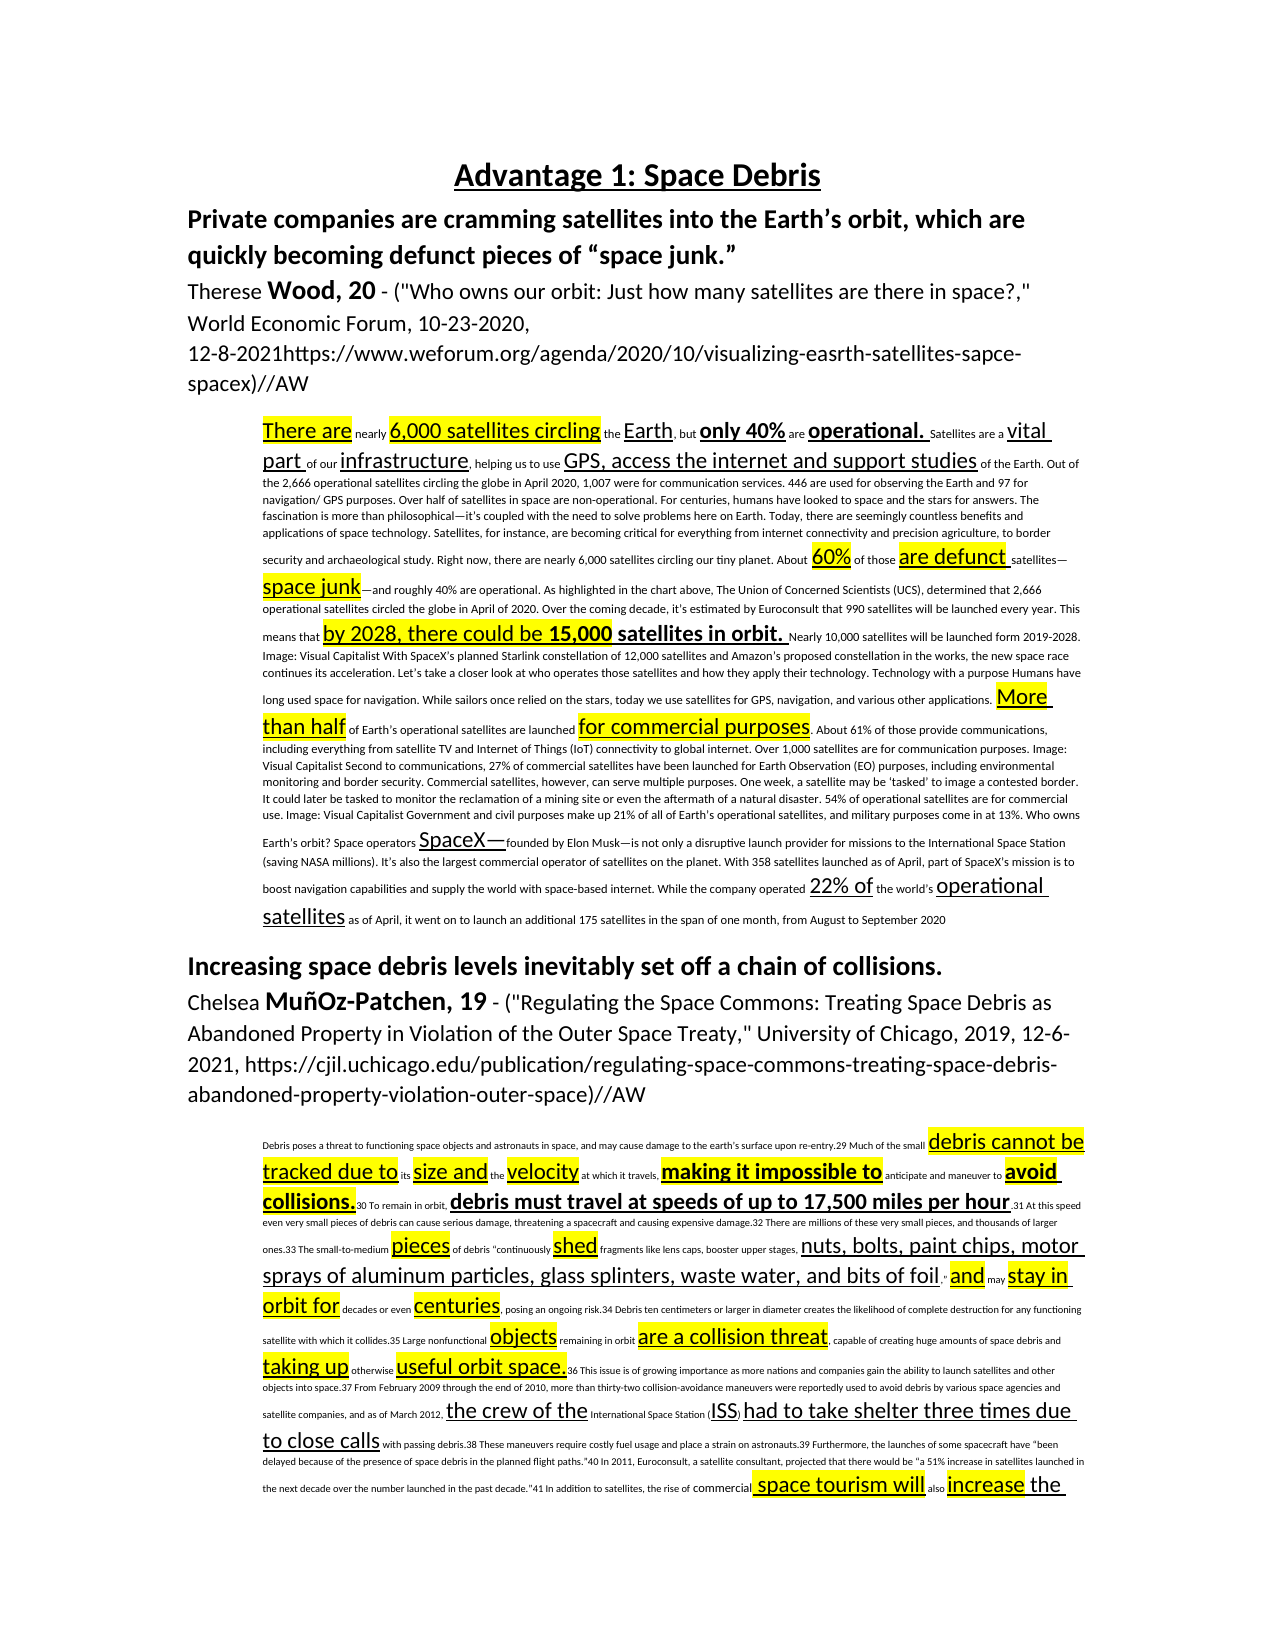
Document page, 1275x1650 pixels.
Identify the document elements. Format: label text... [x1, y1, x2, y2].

subtitle Increasing space debris levels inevitably set off a chain of collisions. [187, 949, 1087, 982]
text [262, 1127, 1087, 1498]
text Therese Wood, 20 - ("Who owns our orbit: Just how many satellites are there in space?," World Economic Forum, 10-23-2020, 12-8-2021https://www.weforum.org/agenda/2020/10/visualizing-easrth-satellites-sapce-spacex)//AW [187, 273, 1087, 397]
subtitle Private companies are cramming satellites into the Earth’s orbit, which are quickly becoming defunct pieces of “space junk.” [187, 202, 1087, 271]
subtitle Advantage 1: Space Debris [187, 154, 1087, 195]
text There are nearly 6,000 satellites circling the Earth, but only 40% are operational. Satellites are a vital part of our infrastructure, helping us to use GPS, access the internet and support studies of the Earth. Out of the 2,666 operational satellites circling the globe in April 2020, 1,007 were for communication services. 446 are used for observing the Earth and 97 for navigation/ GPS purposes. Over half of satellites in space are non-operational. For centuries, humans have looked to space and the stars for answers. The fascination is more than philosophical—it’s coupled with the need to solve problems here on Earth. Today, there are seemingly countless benefits and applications of space technology. Satellites, for instance, are becoming critical for everything from internet connectivity and precision agriculture, to border security and archaeological study. Right now, there are nearly 6,000 satellites circling our tiny planet. About 60% of those are defunct satellites—space junk—and roughly 40% are operational. As highlighted in the chart above, The Union of Concerned Scientists (UCS), determined that 2,666 operational satellites circled the globe in April of 2020. Over the coming decade, it’s estimated by Euroconsult that 990 satellites will be launched every year. This means that by 2028, there could be 15,000 satellites in orbit. Nearly 10,000 satellites will be launched form 2019-2028. Image: Visual Capitalist With SpaceX’s planned Starlink constellation of 12,000 satellites and Amazon’s proposed constellation in the works, the new space race continues its acceleration. Let’s take a closer look at who operates those satellites and how they apply their technology. Technology with a purpose Humans have long used space for navigation. While sailors once relied on the stars, today we use satellites for GPS, navigation, and various other applications. More than half of Earth’s operational satellites are launched for commercial purposes. About 61% of those provide communications, including everything from satellite TV and Internet of Things (IoT) connectivity to global internet. Over 1,000 satellites are for communication purposes. Image: Visual Capitalist Second to communications, 27% of commercial satellites have been launched for Earth Observation (EO) purposes, including environmental monitoring and border security. Commercial satellites, however, can serve multiple purposes. One week, a satellite may be ‘tasked’ to image a contested border. It could later be tasked to monitor the reclamation of a mining site or even the aftermath of a natural disaster. 54% of operational satellites are for commercial use. Image: Visual Capitalist Government and civil purposes make up 21% of all of Earth’s operational satellites, and military purposes come in at 13%. Who owns Earth’s orbit? Space operators SpaceX—founded by Elon Musk—is not only a disruptive launch provider for missions to the International Space Station (saving NASA millions). It’s also the largest commercial operator of satellites on the planet. With 358 satellites launched as of April, part of SpaceX’s mission is to boost navigation capabilities and supply the world with space-based internet. While the company operated 22% of the world’s operational satellites as of April, it went on to launch an additional 175 satellites in the span of one month, from August to September 2020 [262, 416, 1087, 930]
text Chelsea MuñOz-Patchen, 19 - ("Regulating the Space Commons: Treating Space Debris as Abandoned Property in Violation of the Outer Space Treaty," University of Chicago, 2019, 12-6-2021, https://cjil.uchicago.edu/publication/regulating-space-commons-treating-space-debris-abandoned-property-violation-outer-space)//AW [187, 984, 1087, 1108]
